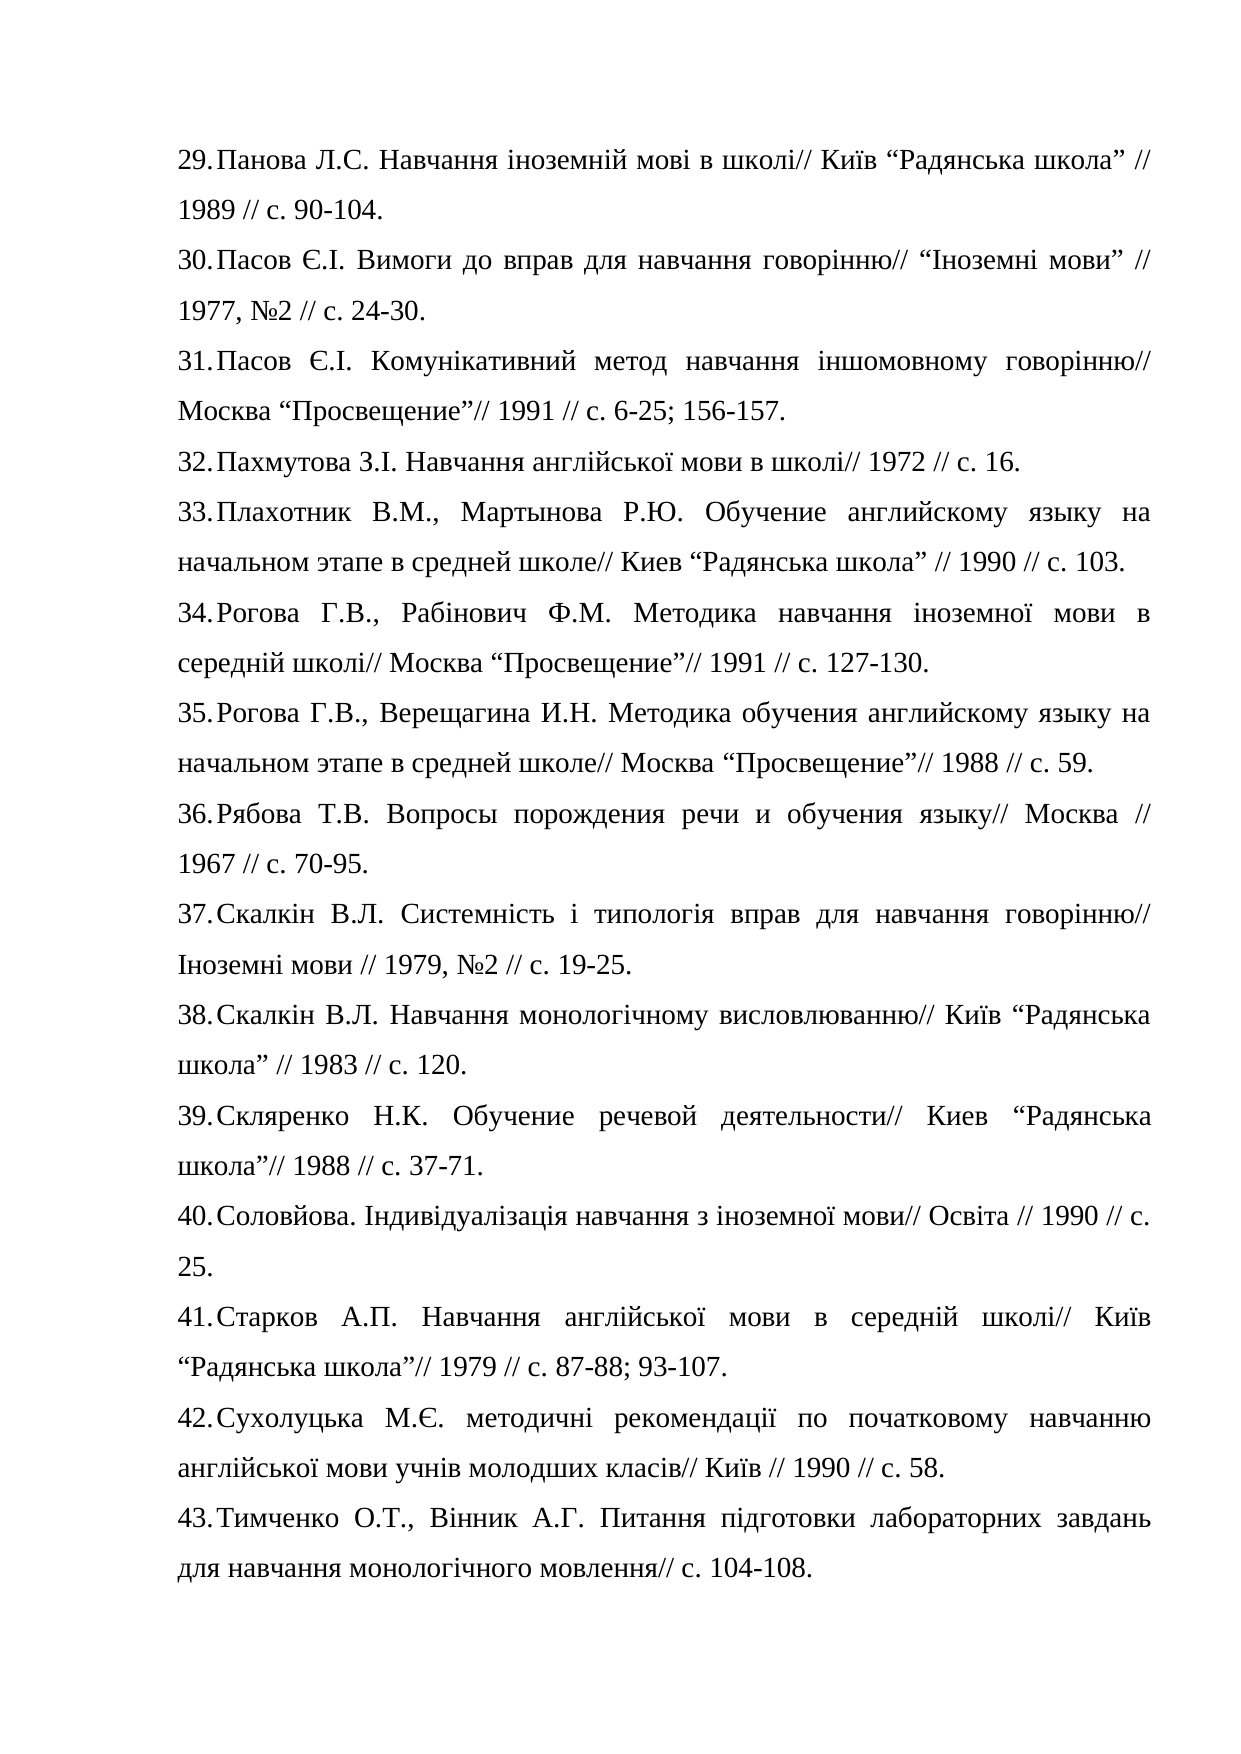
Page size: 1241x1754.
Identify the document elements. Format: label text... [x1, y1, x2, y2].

list Пасов Є.І. Комунікативний метод навчання іншомовному говорінню// Москва “Просвещение”// 1991 // с. 6-25; 156-157. [177, 343, 1152, 427]
list Соловйова. Індивідуалізація навчання з іноземної мови// Освіта // 1990 // с. 25. [177, 1199, 1152, 1282]
list Сухолуцька М.Є. методичні рекомендації по початковому навчанню англійської мови учнів молодших класів// Київ // 1990 // с. 58. [177, 1400, 1152, 1484]
list Панова Л.С. Навчання іноземній мові в школі// Київ “Радянська школа” // 1989 // с. 90-104. [177, 142, 1152, 226]
list Рогова Г.В., Верещагина И.Н. Методика обучения английскому языку на начальном этапе в средней школе// Москва “Просвещение”// 1988 // с. 59. [177, 696, 1152, 779]
list Рябова Т.В. Вопросы порождения речи и обучения языку// Москва // 1967 // с. 70-95. [177, 796, 1152, 880]
list Пахмутова З.І. Навчання англійської мови в школі// 1972 // с. 16. [177, 444, 1152, 477]
list Скалкін В.Л. Навчання монологічному висловлюванню// Київ “Радянська школа” // 1983 // с. 120. [177, 997, 1152, 1081]
list Тимченко О.Т., Вінник А.Г. Питання підготовки лабораторних завдань для навчання монологічного мовлення// с. 104-108. [177, 1501, 1152, 1584]
list Плахотник В.М., Мартынова Р.Ю. Обучение английскому языку на начальном этапе в средней школе// Киев “Радянська школа” // 1990 // с. 103. [177, 494, 1152, 578]
list Скалкін В.Л. Системність і типологія вправ для навчання говорінню// Іноземні мови // 1979, №2 // с. 19-25. [177, 897, 1152, 981]
list Рогова Г.В., Рабінович Ф.М. Методика навчання іноземної мови в середній школі// Москва “Просвещение”// 1991 // с. 127-130. [177, 595, 1152, 679]
list Старков А.П. Навчання англійської мови в середній школі// Київ “Радянська школа”// 1979 // с. 87-88; 93-107. [177, 1299, 1152, 1383]
list Пасов Є.І. Вимоги до вправ для навчання говорінню// “Іноземні мови” // 1977, №2 // с. 24-30. [177, 243, 1152, 327]
list Скляренко Н.К. Обучение речевой деятельности// Киев “Радянська школа”// 1988 // с. 37-71. [177, 1098, 1152, 1182]
